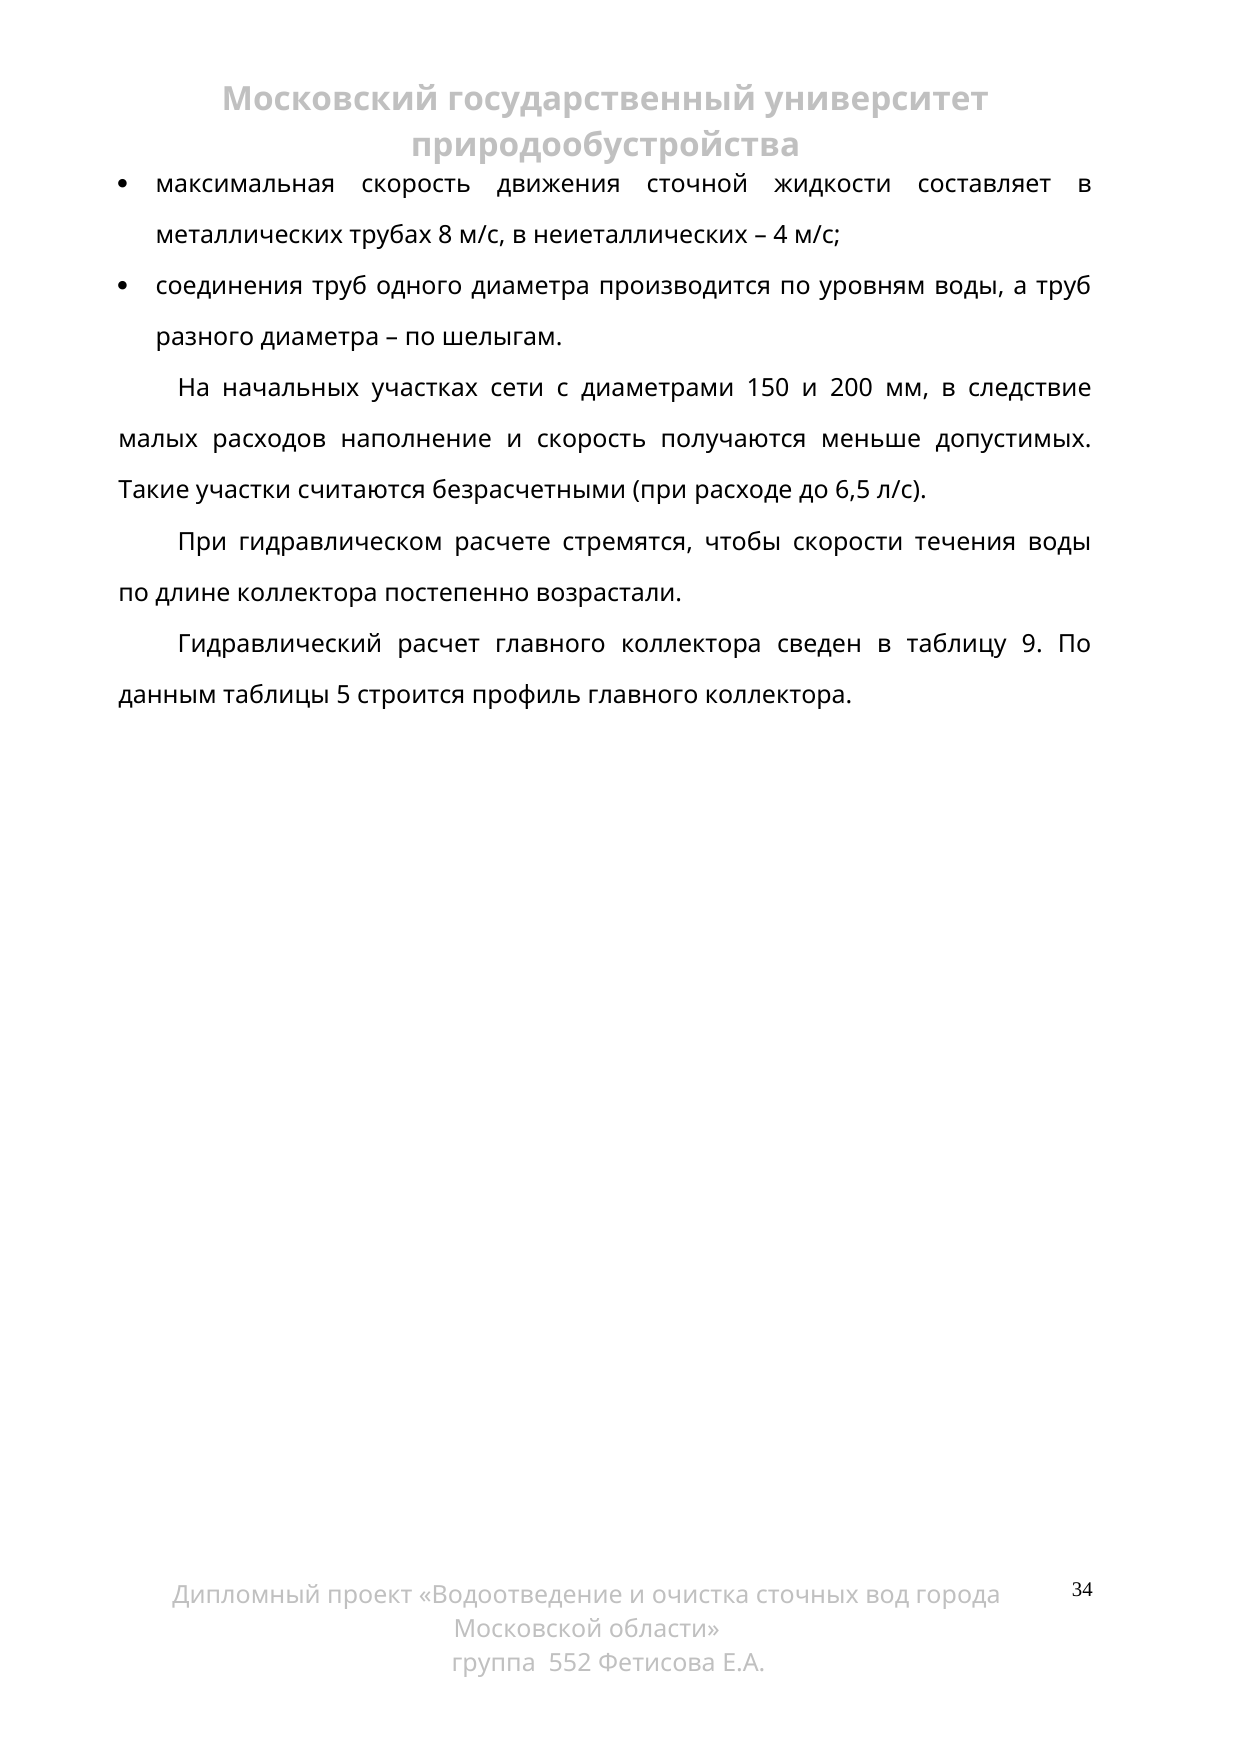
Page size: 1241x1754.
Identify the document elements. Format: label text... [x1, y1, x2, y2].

text Гидравлический расчет главного коллектора сведен в таблицу 9. По данным таблицы 5 строится профиль главного коллектора. [118, 625, 1092, 710]
text На начальных участках сети с диаметрами 150 и 200 мм, в следствие малых расходов наполнение и скорость получаются меньше допустимых. Такие участки считаются безрасчетными (при расходе до 6,5 л/с). [118, 370, 1092, 506]
list максимальная скорость движения сточной жидкости составляет в металлических трубах 8 м/с, в неиеталлических – 4 м/с; [118, 166, 1092, 251]
text При гидравлическом расчете стремятся, чтобы скорости течения воды по длине коллектора постепенно возрастали. [118, 523, 1092, 608]
list соединения труб одного диаметра производится по уровням воды, а труб разного диаметра – по шелыгам. [118, 268, 1092, 353]
